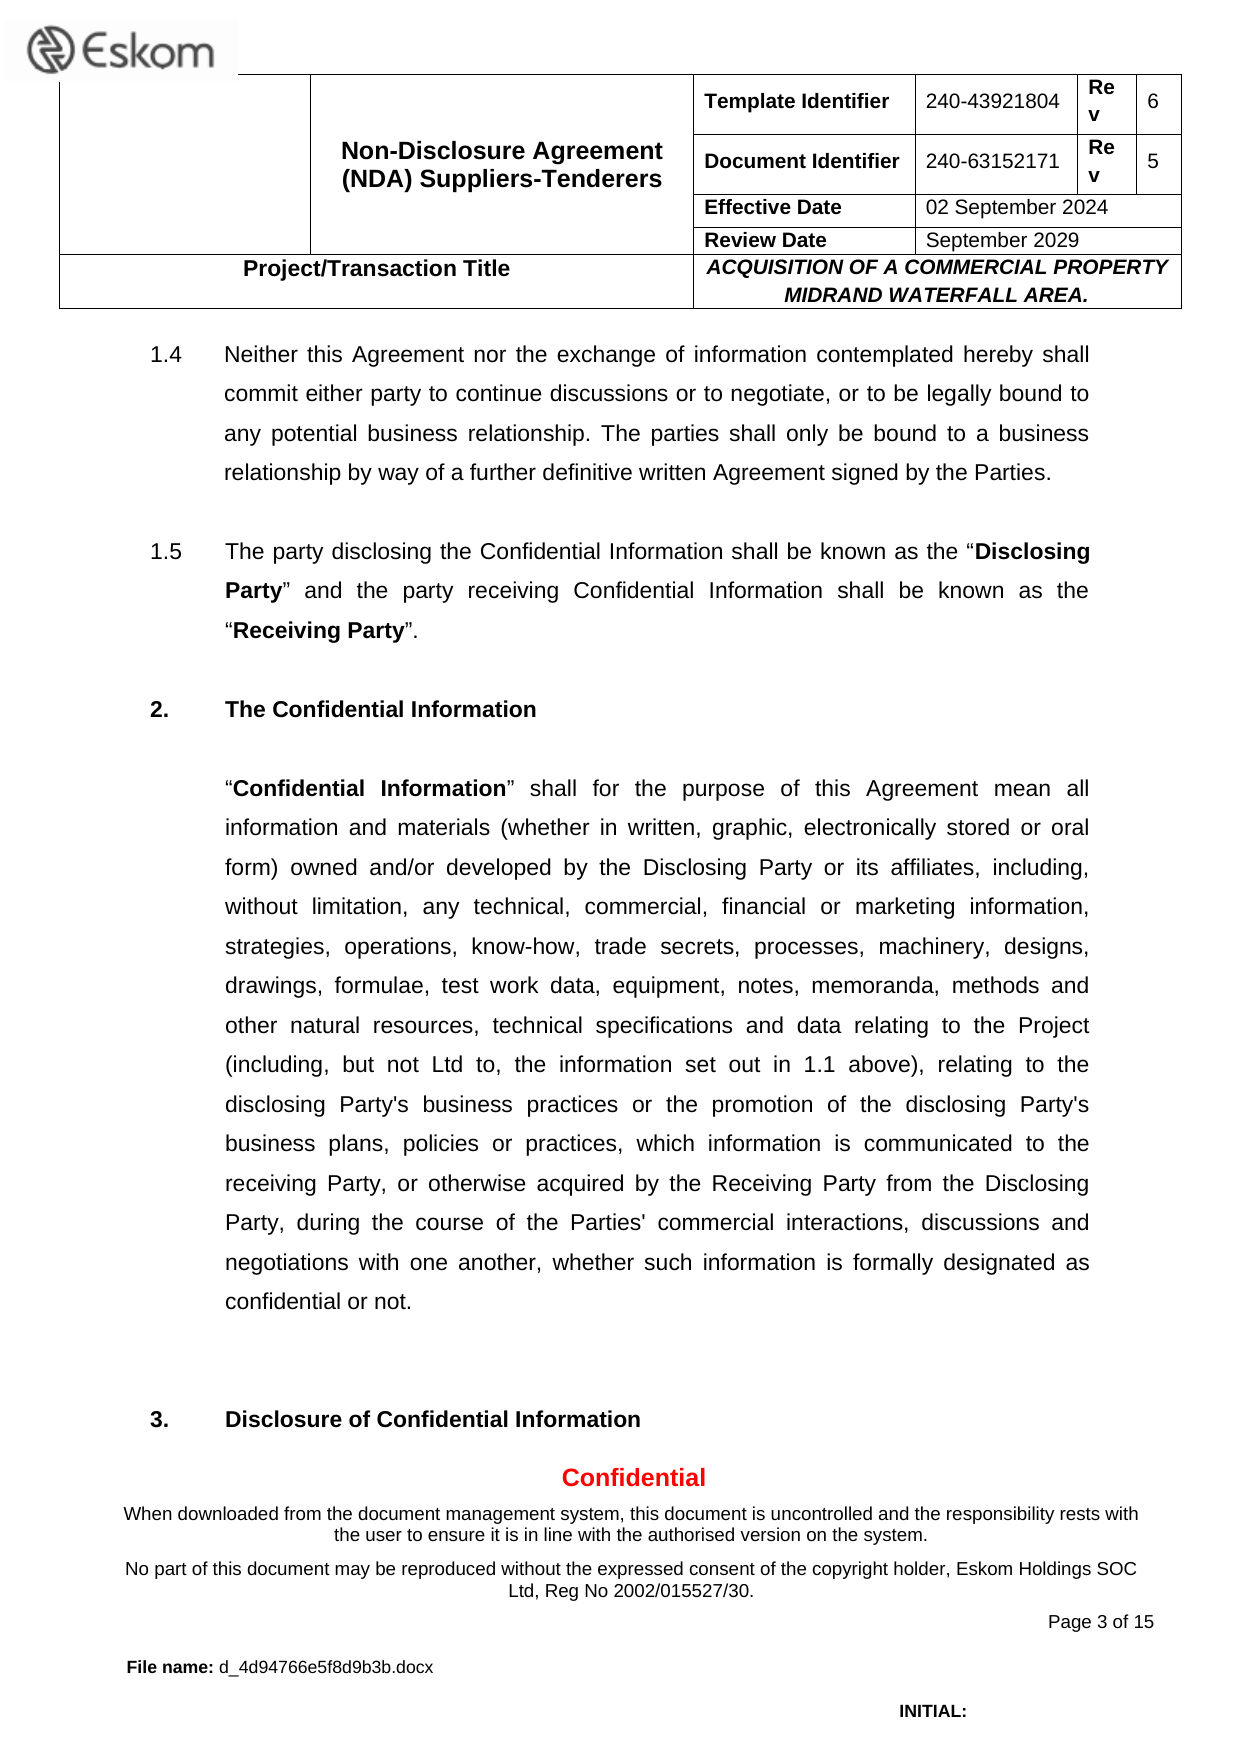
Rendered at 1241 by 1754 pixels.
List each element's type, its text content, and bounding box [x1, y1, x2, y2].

text 1.5 The party disclosing the Confidential Information shall be known as the “Disclosing Party” and the party receiving Confidential Information shall be known as the “Receiving Party”. [150, 538, 1090, 643]
text 2. The Confidential Information [150, 696, 1090, 722]
text 3. Disclosure of Confidential Information [150, 1406, 1090, 1433]
text 1.4 Neither this Agreement nor the exchange of information contemplated hereby shall commit either party to continue discussions or to negotiate, or to be legally bound to any potential business relationship. The parties shall only be bound to a business relationship by way of a further definitive written Agreement signed by the Parties. [150, 341, 1090, 485]
text “Confidential Information” shall for the purpose of this Agreement mean all information and materials (whether in written, graphic, electronically stored or oral form) owned and/or developed by the Disclosing Party or its affiliates, including, without limitation, any technical, commercial, financial or marketing information, strategies, operations, know-how, trade secrets, processes, machinery, designs, drawings, formulae, test work data, equipment, notes, memoranda, methods and other natural resources, technical specifications and data relating to the Project (including, but not Ltd to, the information set out in 1.1 above), relating to the disclosing Party's business practices or the promotion of the disclosing Party's business plans, policies or practices, which information is communicated to the receiving Party, or otherwise acquired by the Receiving Party from the Disclosing Party, during the course of the Parties' commercial interactions, discussions and negotiations with one another, whether such information is formally designated as confidential or not. [150, 775, 1090, 1314]
